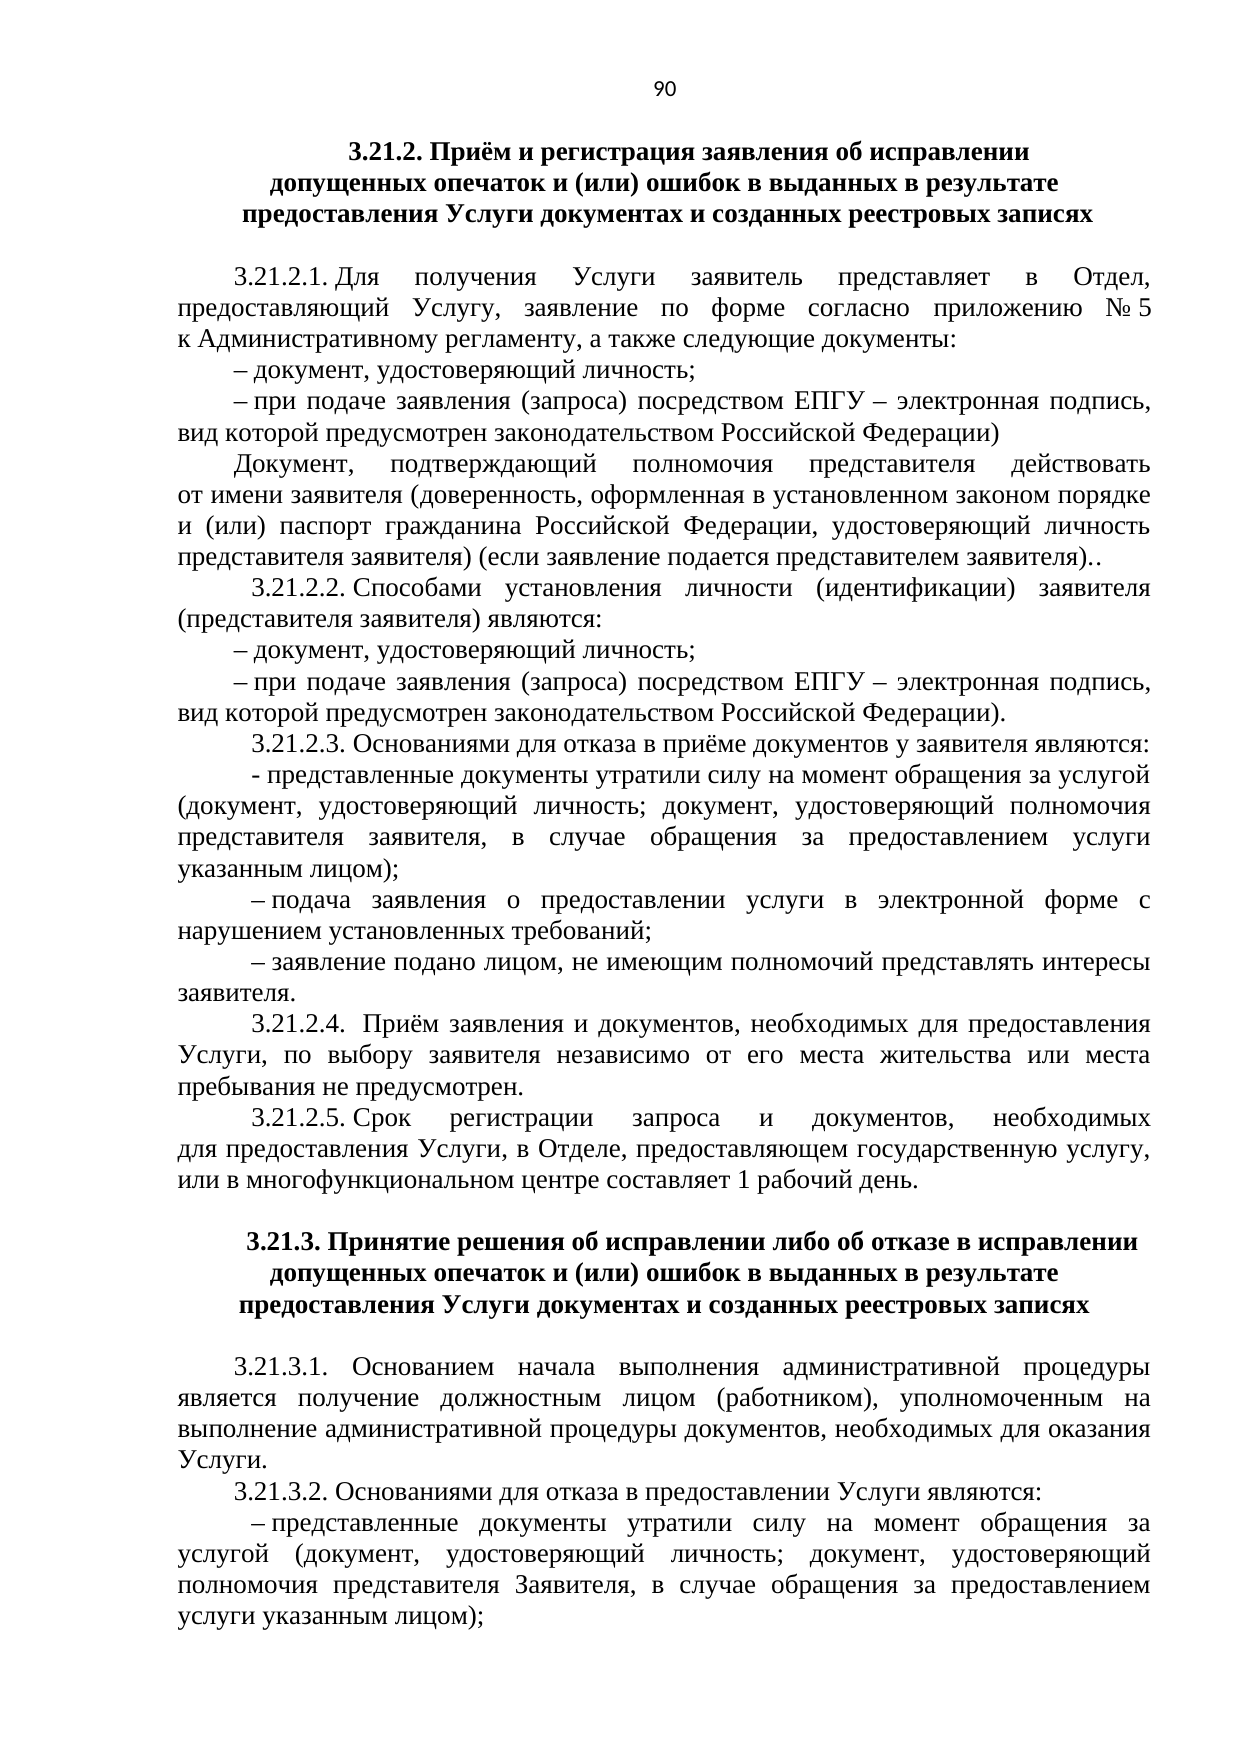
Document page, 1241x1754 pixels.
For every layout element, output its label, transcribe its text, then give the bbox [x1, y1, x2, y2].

text 3.21.3. Принятие решения об исправлении либо об отказе в исправлении допущенных опечаток и (или) ошибок в выданных в результате предоставления Услуги документах и созданных реестровых записях [177, 1225, 1152, 1319]
text Документ, подтверждающий полномочия представителя действовать от имени заявителя (доверенность, оформленная в установленном законом порядке и (или) паспорт гражданина Российской Федерации, удостоверяющий личность представителя заявителя) (если заявление подается представителем заявителя).. [177, 447, 1152, 571]
text 3.21.2.3. Основаниями для отказа в приёме документов у заявителя являются: [177, 727, 1152, 758]
text 3.21.2.4. Приём заявления и документов, необходимых для предоставления Услуги, по выбору заявителя независимо от его места жительства или места пребывания не предусмотрен. [177, 1007, 1152, 1101]
text 3.21.2.1. Для получения Услуги заявитель представляет в Отдел, предоставляющий Услугу, заявление по форме согласно приложению № 5 к Административному регламенту, а также следующие документы: [177, 260, 1152, 353]
text 3.21.2.5. Срок регистрации запроса и документов, необходимых для предоставления Услуги, в Отделе, предоставляющем государственную услугу, или в многофункциональном центре составляет 1 рабочий день. [177, 1101, 1152, 1194]
text – при подаче заявления (запроса) посредством ЕПГУ – электронная подпись, вид которой предусмотрен законодательством Российской Федерации) [177, 384, 1152, 447]
text 3.21.2. Приём и регистрация заявления об исправлении допущенных опечаток и (или) ошибок в выданных в результате предоставления Услуги документах и созданных реестровых записях [177, 135, 1152, 229]
text 3.21.3.1. Основанием начала выполнения административной процедуры является получение должностным лицом (работником), уполномоченным на выполнение административной процедуры документов, необходимых для оказания Услуги. [177, 1350, 1152, 1474]
text – документ, удостоверяющий личность; [177, 634, 1152, 665]
text – при подаче заявления (запроса) посредством ЕПГУ – электронная подпись, вид которой предусмотрен законодательством Российской Федерации). [177, 665, 1152, 727]
text – представленные документы утратили силу на момент обращения за услугой (документ, удостоверяющий личность; документ, удостоверяющий полномочия представителя Заявителя, в случае обращения за предоставлением услуги указанным лицом); [177, 1506, 1152, 1630]
text 3.21.3.2. Основаниями для отказа в предоставлении Услуги являются: [177, 1474, 1152, 1506]
text – подача заявления о предоставлении услуги в электронной форме с нарушением установленных требований; [177, 883, 1152, 945]
text - представленные документы утратили силу на момент обращения за услугой (документ, удостоверяющий личность; документ, удостоверяющий полномочия представителя заявителя, в случае обращения за предоставлением услуги указанным лицом); [177, 758, 1152, 883]
text 3.21.2.2. Способами установления личности (идентификации) заявителя (представителя заявителя) являются: [177, 571, 1152, 634]
text – заявление подано лицом, не имеющим полномочий представлять интересы заявителя. [177, 945, 1152, 1007]
text – документ, удостоверяющий личность; [177, 353, 1152, 384]
